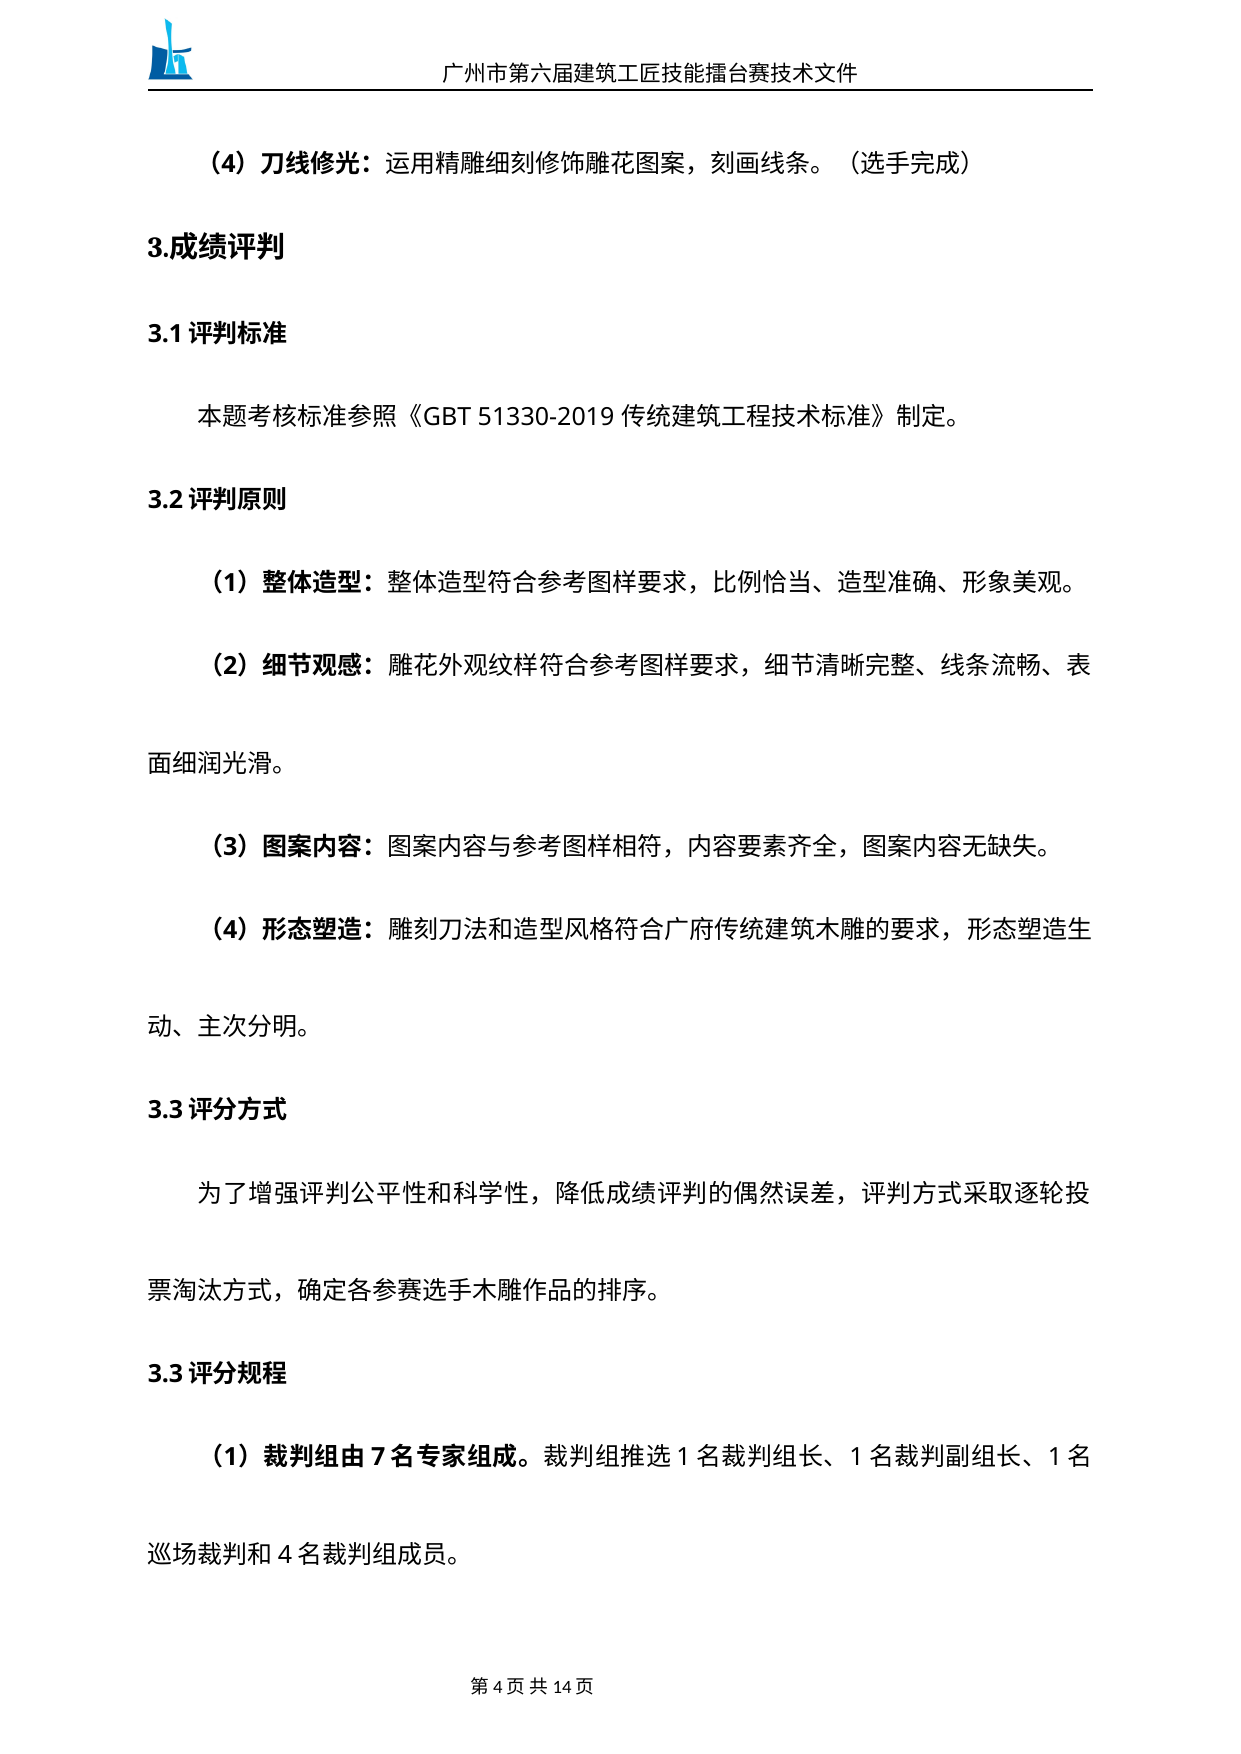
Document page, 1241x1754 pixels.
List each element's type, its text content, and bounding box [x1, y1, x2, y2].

picture [147, 17, 194, 81]
text （4）刀线修光：运用精雕细刻修饰雕花图案，刻画线条。（选手完成） [148, 129, 1093, 194]
subtitle 3.1评判标准 [148, 299, 1093, 364]
subtitle 3.2评判原则 [148, 465, 1093, 530]
text （1）整体造型：整体造型符合参考图样要求，比例恰当、造型准确、形象美观。 [148, 548, 1093, 613]
text （3）图案内容：图案内容与参考图样相符，内容要素齐全，图案内容无缺失。 [148, 812, 1093, 877]
subtitle 3.3评分方式 [148, 1076, 1093, 1141]
text 为了增强评判公平性和科学性，降低成绩评判的偶然误差，评判方式采取逐轮投票淘汰方式，确定各参赛选手木雕作品的排序。 [148, 1159, 1093, 1321]
text 本题考核标准参照《GBT 51330-2019 传统建筑工程技术标准》制定。 [148, 382, 1093, 447]
subtitle 3.3评分规程 [148, 1339, 1093, 1404]
subtitle 3.成绩评判 [148, 213, 1093, 278]
text （4）形态塑造：雕刻刀法和造型风格符合广府传统建筑木雕的要求，形态塑造生动、主次分明。 [148, 895, 1093, 1057]
text （2）细节观感：雕花外观纹样符合参考图样要求，细节清晰完整、线条流畅、表面细润光滑。 [148, 631, 1093, 794]
text （1）裁判组由7名专家组成。裁判组推选1名裁判组长、1名裁判副组长、1名巡场裁判和4名裁判组成员。 [148, 1422, 1093, 1585]
